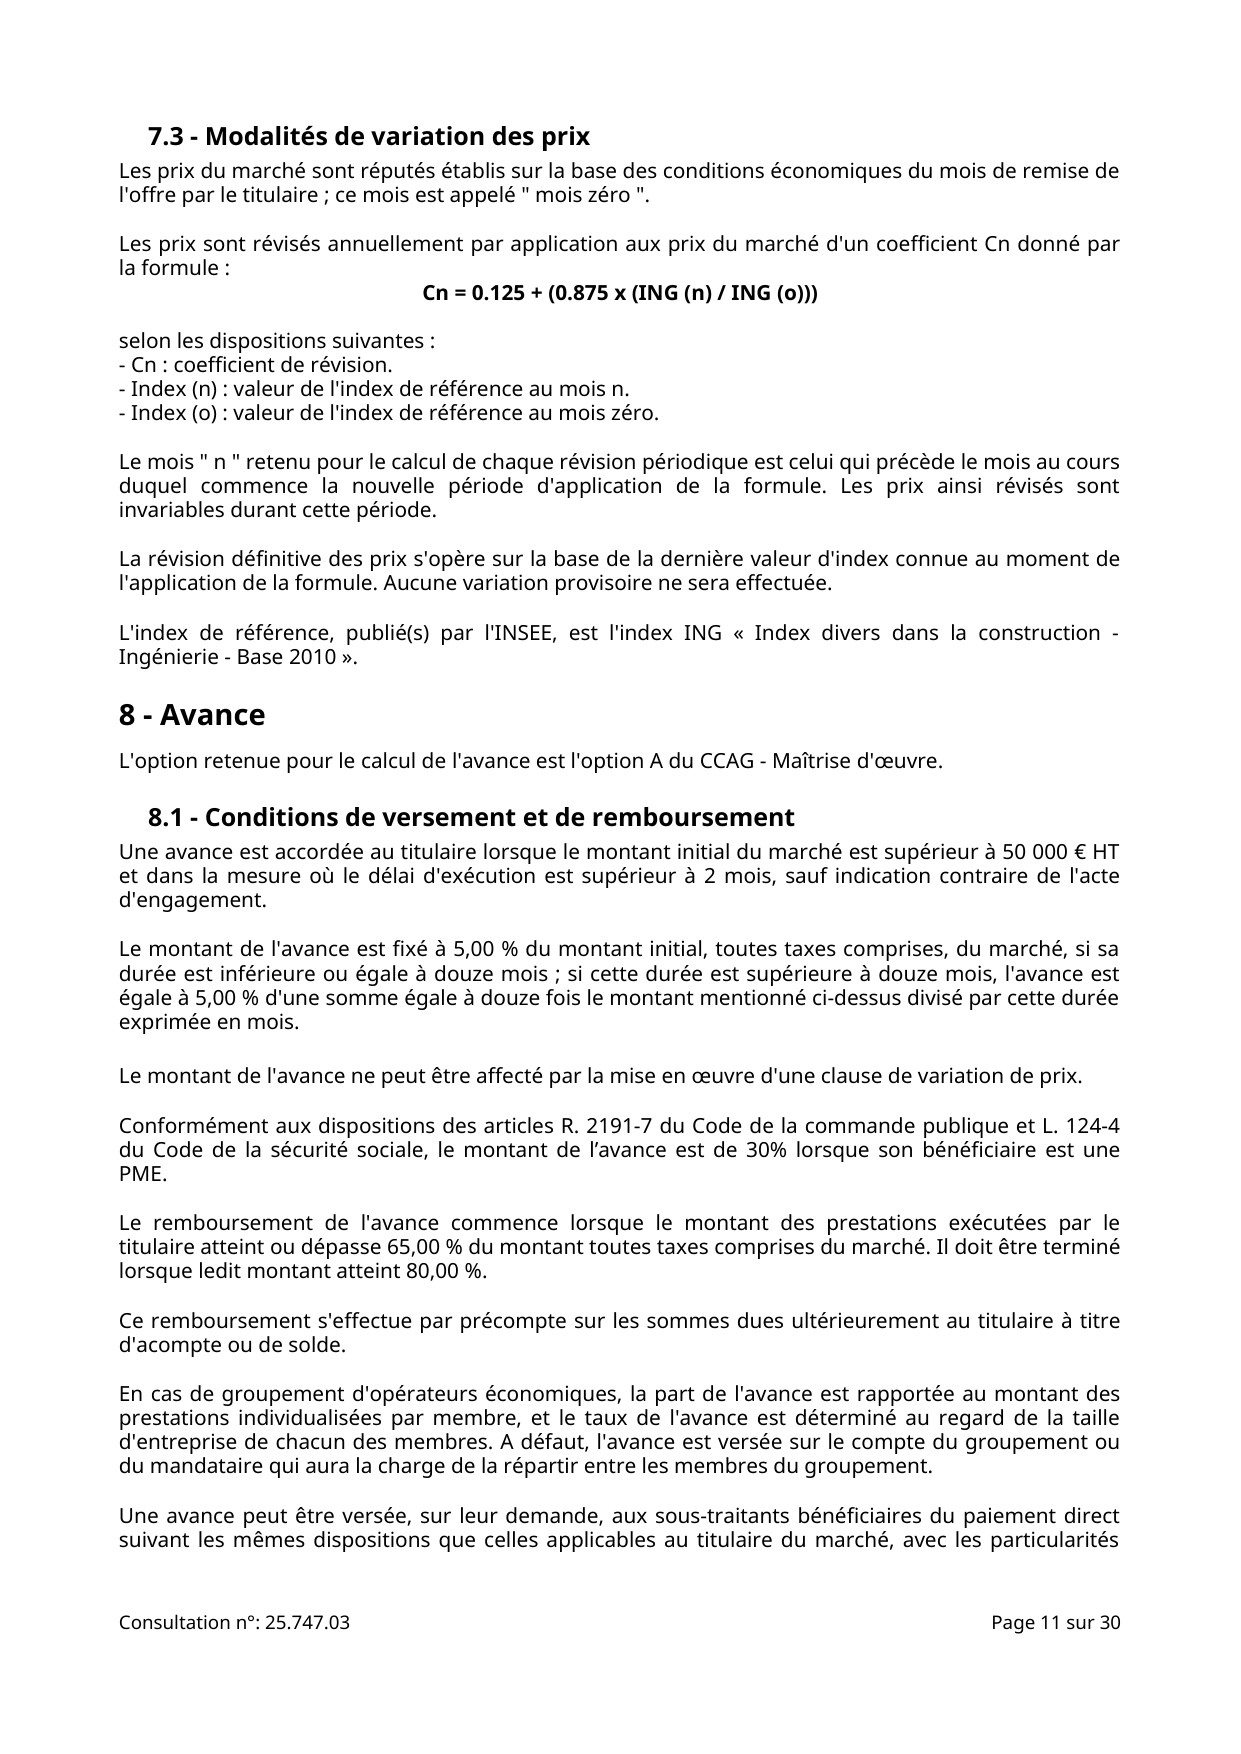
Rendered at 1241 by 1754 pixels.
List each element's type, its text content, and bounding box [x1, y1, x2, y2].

subtitle 7.3 - Modalités de variation des prix [148, 119, 1121, 153]
text Le montant de l'avance ne peut être affecté par la mise en œuvre d'une clause de variation de prix. [119, 1064, 1121, 1089]
text - Cn : coefficient de révision. [119, 353, 1121, 377]
text Le montant de l'avance est fixé à 5,00 % du montant initial, toutes taxes comprises, du marché, si sa durée est inférieure ou égale à douze mois ; si cette durée est supérieure à douze mois, l'avance est égale à 5,00 % d'une somme égale à douze fois le montant mentionné ci-dessus divisé par cette durée exprimée en mois. [119, 937, 1121, 1034]
subtitle 8.1 - Conditions de versement et de remboursement [148, 800, 1121, 834]
text L'option retenue pour le calcul de l'avance est l'option A du CCAG - Maîtrise d'œuvre. [119, 746, 1121, 775]
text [119, 1504, 1121, 1552]
text Le remboursement de l'avance commence lorsque le montant des prestations exécutées par le titulaire atteint ou dépasse 65,00 % du montant toutes taxes comprises du marché. Il doit être terminé lorsque ledit montant atteint 80,00 %. [119, 1211, 1121, 1284]
text Les prix du marché sont réputés établis sur la base des conditions économiques du mois de remise de l'offre par le titulaire ; ce mois est appelé " mois zéro ". [119, 159, 1121, 207]
text selon les dispositions suivantes : [119, 329, 1121, 353]
text Ce remboursement s'effectue par précompte sur les sommes dues ultérieurement au titulaire à titre d'acompte ou de solde. [119, 1309, 1121, 1357]
text Le mois " n " retenu pour le calcul de chaque révision périodique est celui qui précède le mois au cours duquel commence la nouvelle période d'application de la formule. Les prix ainsi révisés sont invariables durant cette période. [119, 450, 1121, 522]
text Une avance est accordée au titulaire lorsque le montant initial du marché est supérieur à 50 000 € HT et dans la mesure où le délai d'exécution est supérieur à 2 mois, sauf indication contraire de l'acte d'engagement. [119, 840, 1121, 912]
text La révision définitive des prix s'opère sur la base de la dernière valeur d'index connue au moment de l'application de la formule. Aucune variation provisoire ne sera effectuée. [119, 547, 1121, 596]
text En cas de groupement d'opérateurs économiques, la part de l'avance est rapportée au montant des prestations individualisées par membre, et le taux de l'avance est déterminé au regard de la taille d'entreprise de chacun des membres. A défaut, l'avance est versée sur le compte du groupement ou du mandataire qui aura la charge de la répartir entre les membres du groupement. [119, 1382, 1121, 1479]
text - Index (n) : valeur de l'index de référence au mois n. [119, 377, 1121, 402]
subtitle 8 - Avance [119, 694, 1121, 734]
text Cn = 0.125 + (0.875 x (ING (n) / ING (o))) [119, 281, 1121, 305]
text - Index (o) : valeur de l'index de référence au mois zéro. [119, 402, 1121, 426]
text L'index de référence, publié(s) par l'INSEE, est l'index ING « Index divers dans la construction - Ingénierie - Base 2010 ». [119, 621, 1121, 669]
text Les prix sont révisés annuellement par application aux prix du marché d'un coefficient Cn donné par la formule : [119, 232, 1121, 281]
text Conformément aux dispositions des articles R. 2191-7 du Code de la commande publique et L. 124-4 du Code de la sécurité sociale, le montant de l’avance est de 30% lorsque son bénéficiaire est une PME. [119, 1114, 1121, 1186]
